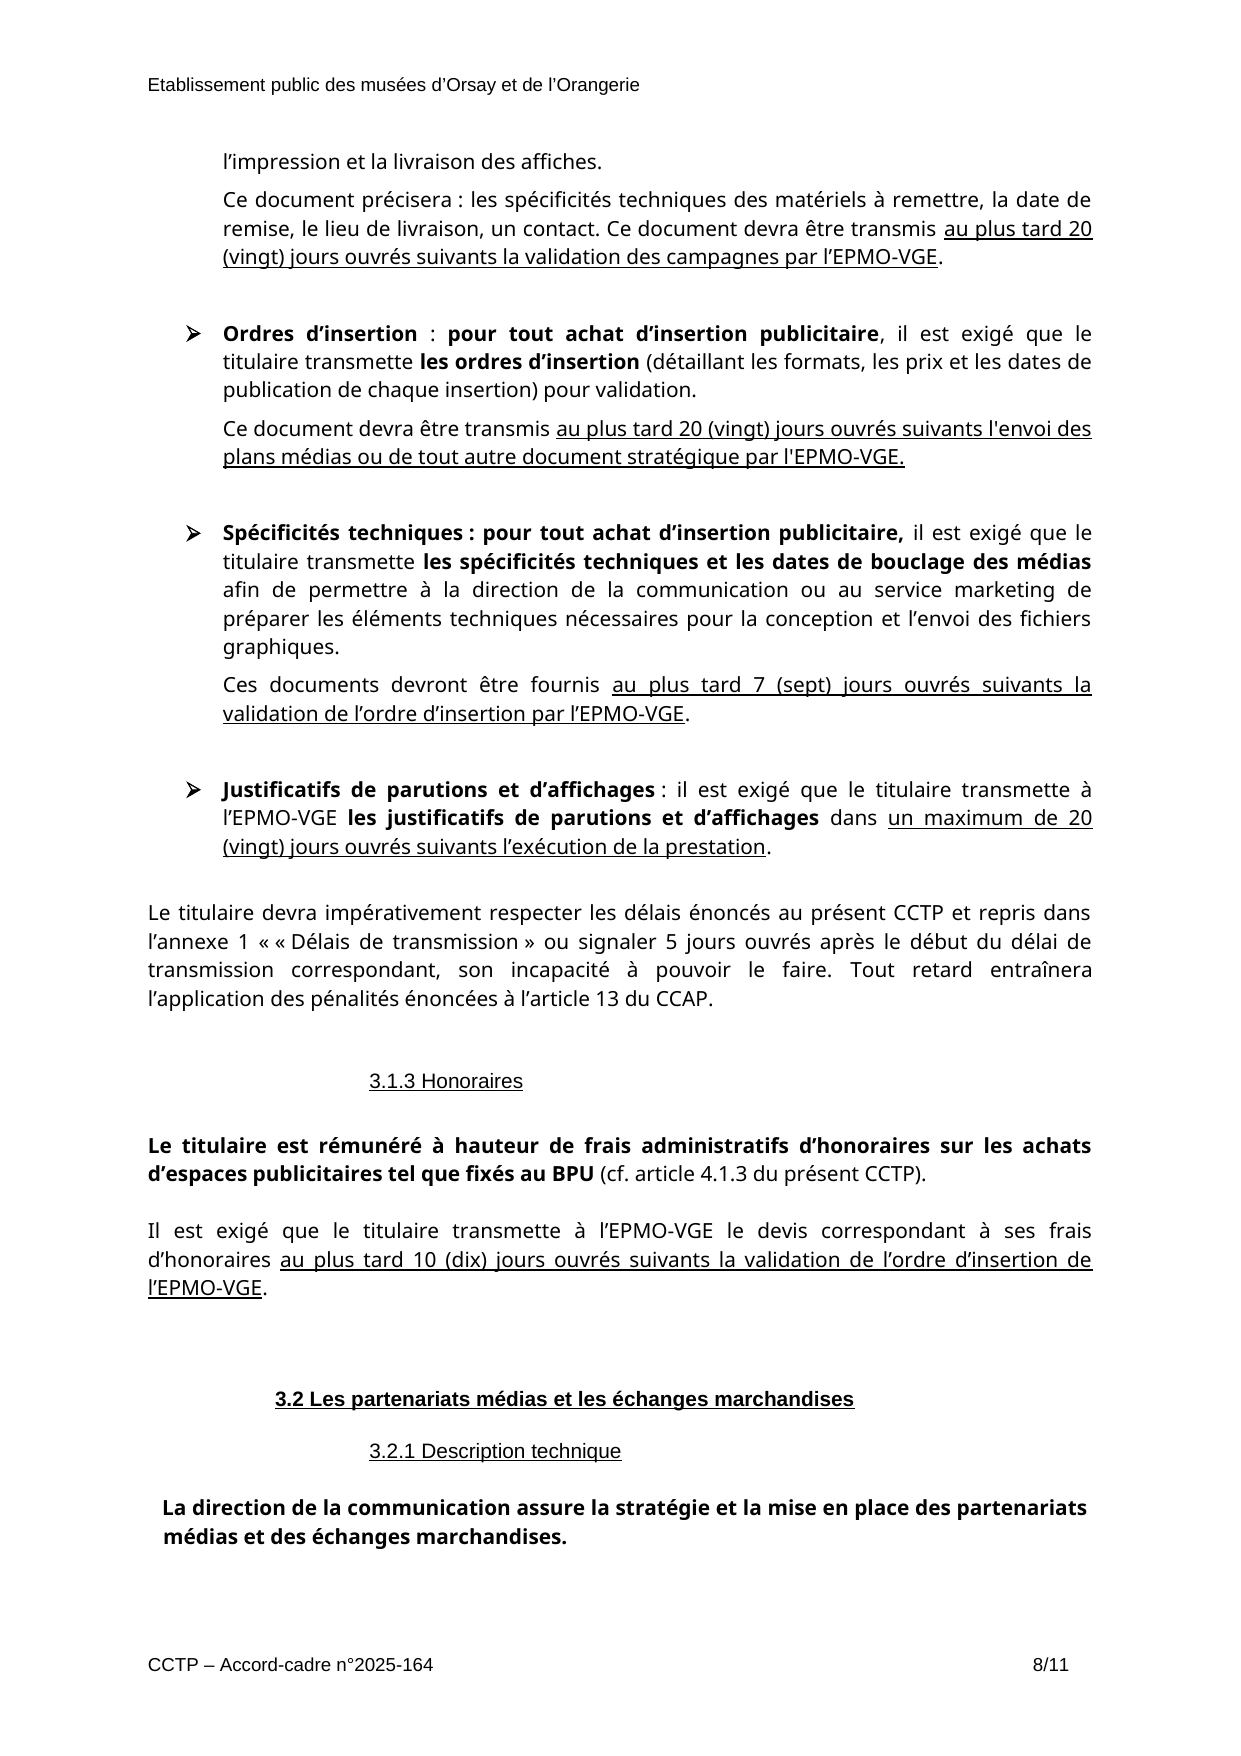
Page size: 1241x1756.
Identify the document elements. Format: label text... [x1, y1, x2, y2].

subtitle 3.2 Les partenariats médias et les échanges marchandises [275, 1387, 965, 1411]
list Spécificités techniques : pour tout achat d’insertion publicitaire, il est exigé que le titulaire transmette les spécificités techniques et les dates de bouclage des médias afin de permettre à la direction de la communication ou au service marketing de préparer les éléments techniques nécessaires pour la conception et l’envoi des fichiers graphiques. [185, 518, 1093, 661]
subtitle 3.2.1 Description technique [369, 1439, 965, 1463]
list Ordres d’insertion : pour tout achat d’insertion publicitaire, il est exigé que le titulaire transmette les ordres d’insertion (détaillant les formats, les prix et les dates de publication de chaque insertion) pour validation. [185, 319, 1093, 404]
text La direction de la communication assure la stratégie et la mise en place des partenariats médias et des échanges marchandises. [162, 1493, 1089, 1551]
text Il est exigé que le titulaire transmette à l’EPMO-VGE le devis correspondant à ses frais d’honoraires au plus tard 10 (dix) jours ouvrés suivants la validation de l’ordre d’insertion de l’EPMO-VGE. [148, 1216, 1093, 1302]
text Ce document devra être transmis au plus tard 20 (vingt) jours ouvrés suivants l'envoi des plans médias ou de tout autre document stratégique par l'EPMO-VGE. [223, 414, 1093, 471]
text Le titulaire est rémunéré à hauteur de frais administratifs d’honoraires sur les achats d’espaces publicitaires tel que fixés au BPU (cf. article 4.1.3 du présent CCTP). [148, 1131, 1093, 1188]
list Justificatifs de parutions et d’affichages : il est exigé que le titulaire transmette à l’EPMO-VGE les justificatifs de parutions et d’affichages dans un maximum de 20 (vingt) jours ouvrés suivants l’exécution de la prestation. [185, 775, 1093, 860]
text Ces documents devront être fournis au plus tard 7 (sept) jours ouvrés suivants la validation de l’ordre d’insertion par l’EPMO-VGE. [223, 670, 1093, 727]
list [185, 147, 1093, 176]
text Ce document précisera : les spécificités techniques des matériels à remettre, la date de remise, le lieu de livraison, un contact. Ce document devra être transmis au plus tard 20 (vingt) jours ouvrés suivants la validation des campagnes par l’EPMO-VGE. [223, 186, 1093, 271]
text Le titulaire devra impérativement respecter les délais énoncés au présent CCTP et repris dans l’annexe 1 « « Délais de transmission » ou signaler 5 jours ouvrés après le début du délai de transmission correspondant, son incapacité à pouvoir le faire. Tout retard entraînera l’application des pénalités énoncées à l’article 13 du CCAP. [148, 898, 1093, 1012]
subtitle 3.1.3 Honoraires [369, 1069, 965, 1093]
